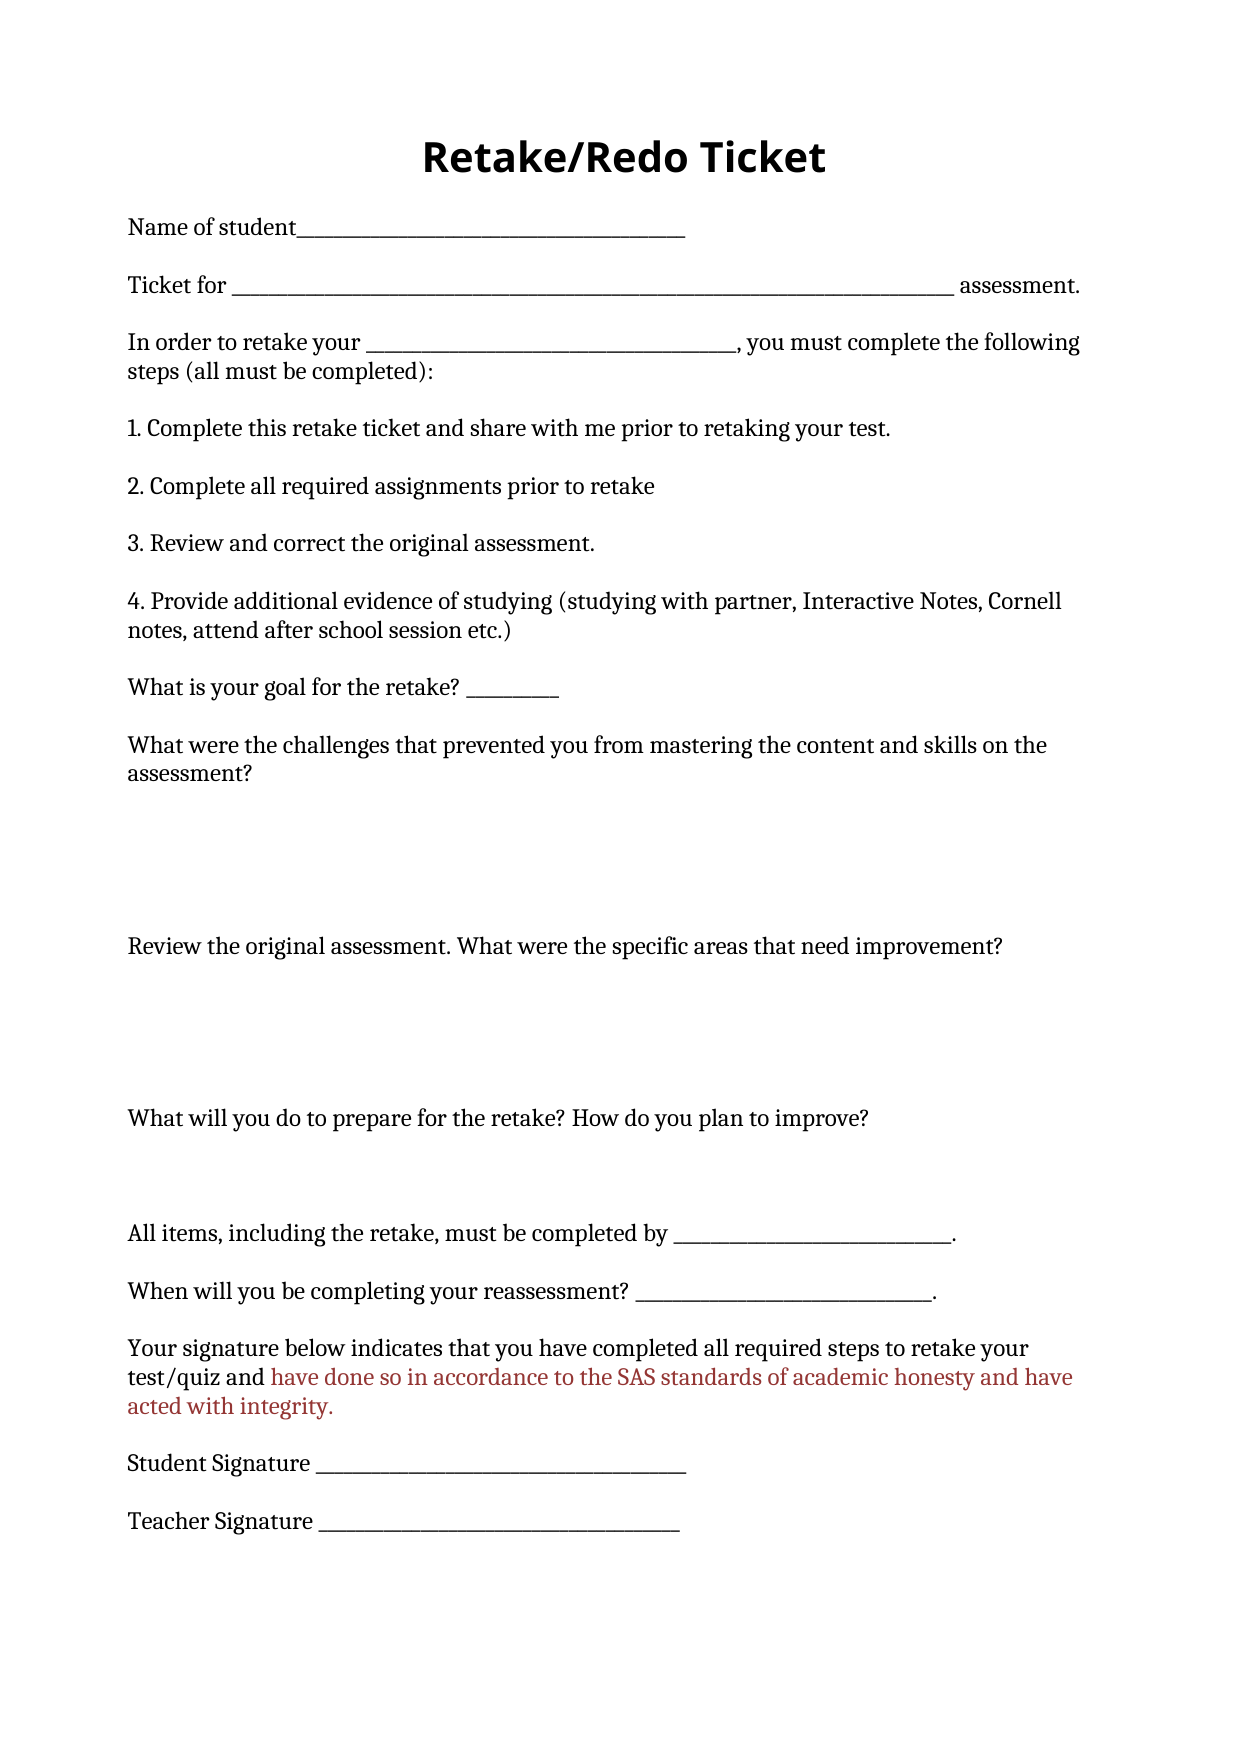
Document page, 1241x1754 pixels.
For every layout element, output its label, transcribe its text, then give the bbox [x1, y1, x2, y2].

text Retake/Redo Ticket [127, 127, 1120, 184]
text Your signature below indicates that you have completed all required steps to retake your test/quiz and have done so in accordance to the SAS standards of academic honesty and have acted with integrity. [127, 1334, 1120, 1421]
text What were the challenges that prevented you from mastering the content and skills on the assessment? [127, 731, 1120, 788]
text What is your goal for the retake? __________ [127, 673, 1120, 702]
text Review the original assessment. What were the specific areas that need improvement? [127, 932, 1120, 961]
text 2. Complete all required assignments prior to retake [127, 472, 1120, 501]
text Student Signature ________________________________________ [127, 1449, 1120, 1478]
text What will you do to prepare for the retake? How do you plan to improve? [127, 1104, 1120, 1133]
text 3. Review and correct the original assessment. [127, 529, 1120, 558]
text 1. Complete this retake ticket and share with me prior to retaking your test. [127, 414, 1120, 443]
text 4. Provide additional evidence of studying (studying with partner, Interactive Notes, Cornell notes, attend after school session etc.) [127, 587, 1120, 644]
text Name of student__________________________________________ [127, 213, 1120, 242]
text In order to retake your ________________________________________, you must complete the following steps (all must be completed): [127, 328, 1120, 386]
text When will you be completing your reassessment? ________________________________. [127, 1277, 1120, 1306]
text All items, including the retake, must be completed by ______________________________. [127, 1219, 1120, 1248]
text Teacher Signature _______________________________________ [127, 1507, 1120, 1536]
text Ticket for ______________________________________________________________________________ assessment. [127, 271, 1120, 299]
